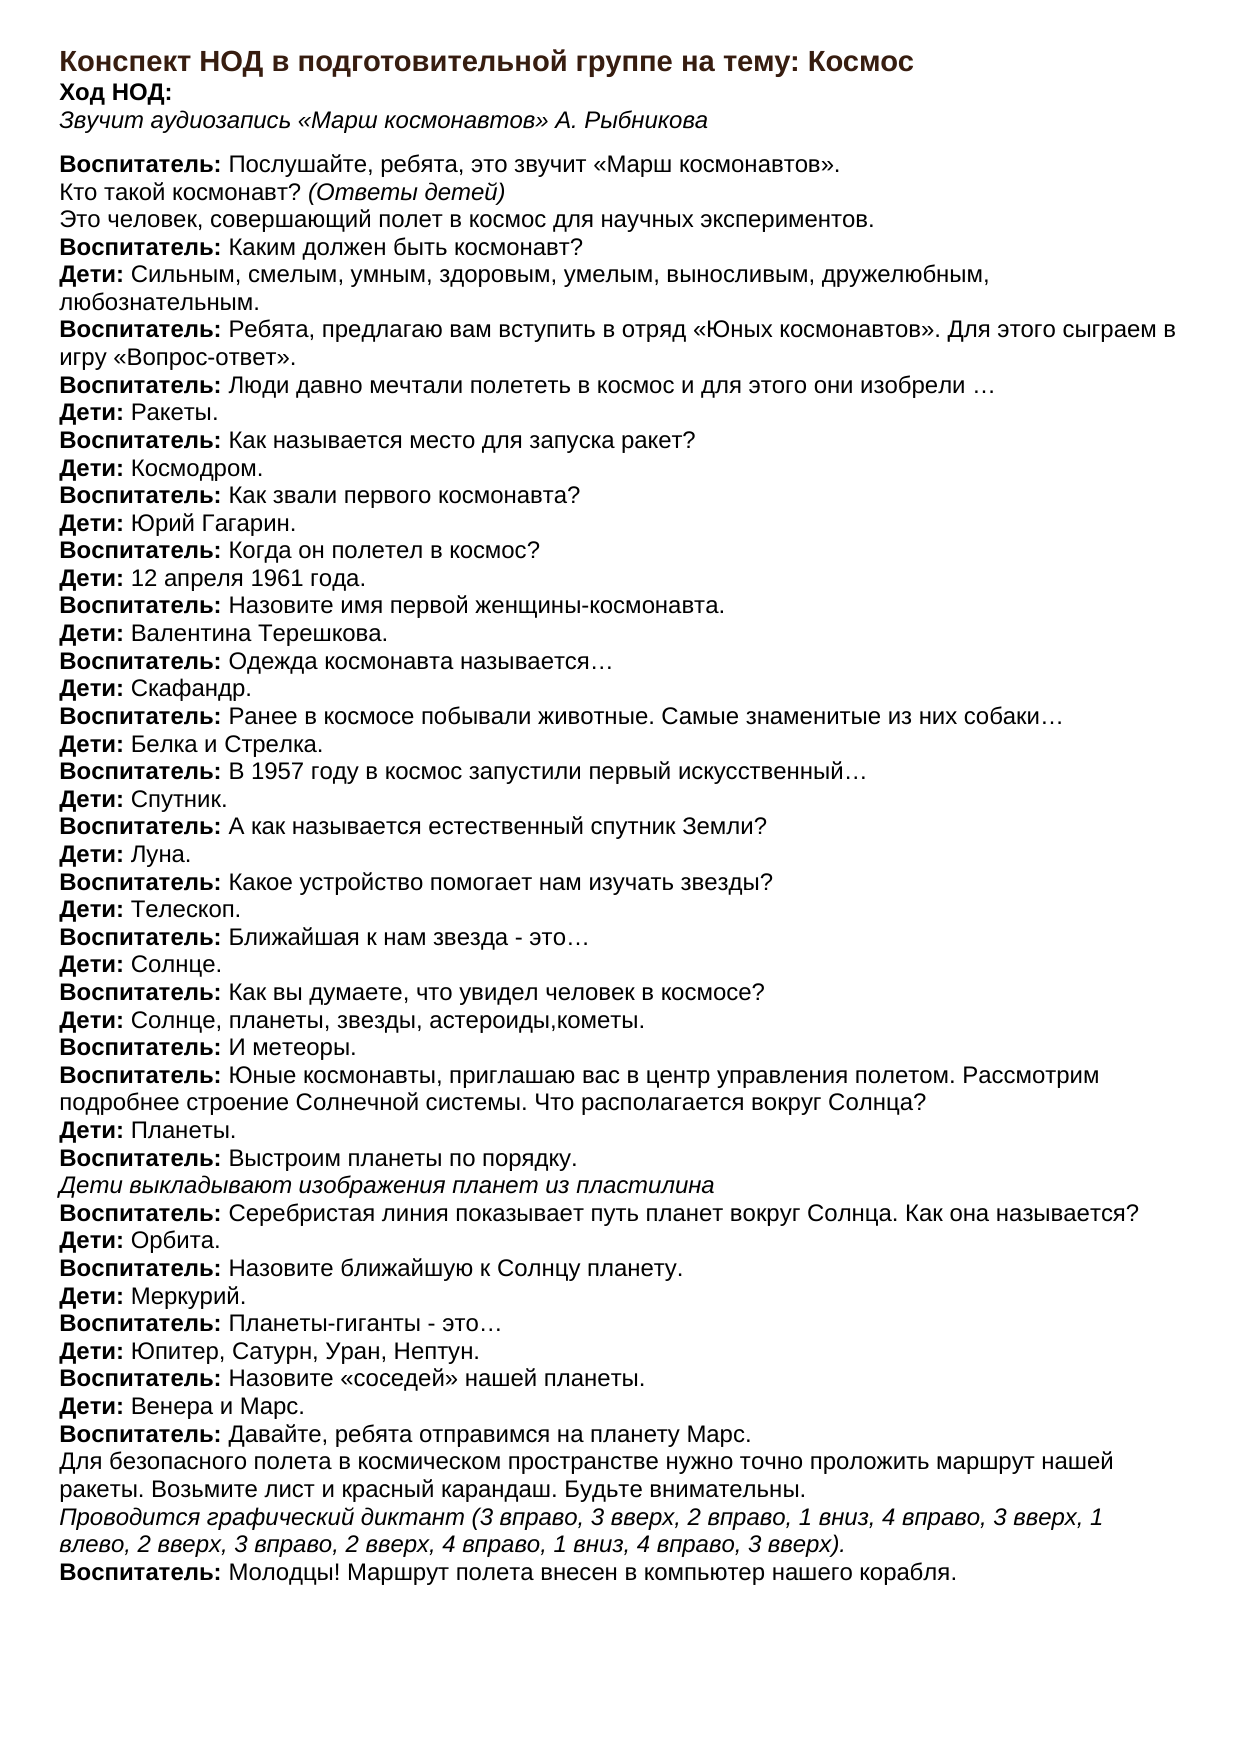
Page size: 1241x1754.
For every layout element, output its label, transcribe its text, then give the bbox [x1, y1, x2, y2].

text Воспитатель: Когда он полетел в космос? Дети: 12 апреля 1961 года. Воспитатель: Назовите имя первой женщины-космонавта. Дети: Валентина Терешкова. [59, 536, 1181, 647]
text Воспитатель: В 1957 году в космос запустили первый искусственный… [59, 757, 1181, 785]
text Конспект НОД в подготовительной группе на тему: Космос Ход НОД: Звучит аудиозапись «Марш космонавтов» А. Рыбникова [59, 44, 1181, 133]
text Воспитатель: Как звали первого космонавта? Дети: Юрий Гагарин. [59, 481, 1181, 536]
text Дети: Спутник. [59, 785, 1181, 812]
text Воспитатель: И метеоры. [59, 1033, 1181, 1061]
text Воспитатель: Как называется место для запуска ракет? Дети: Космодром. [59, 426, 1181, 481]
text Воспитатель: Как вы думаете, что увидел человек в космосе? Дети: Солнце, планеты, звезды, астероиды,кометы. [59, 978, 1181, 1033]
text Воспитатель: Серебристая линия показывает путь планет вокруг Солнца. Как она называется? Дети: Орбита. [59, 1199, 1181, 1254]
text Для безопасного полета в космическом пространстве нужно точно проложить маршрут нашей ракеты. Возьмите лист и красный карандаш. Будьте внимательны. Проводится графический диктант (3 вправо, 3 вверх, 2 вправо, 1 вниз, 4 вправо, 3 вверх, 1 влево, 2 вверх, 3 вправо, 2 вверх, 4 вправо, 1 вниз, 4 вправо, 3 вверх). Воспитатель: Молодцы! Маршрут полета внесен в компьютер нашего корабля. [59, 1447, 1181, 1585]
text Воспитатель: Послушайте, ребята, это звучит «Марш космонавтов». Кто такой космонавт? (Ответы детей) Это человек, совершающий полет в космос для научных экспериментов. Воспитатель: Каким должен быть космонавт? Дети: Сильным, смелым, умным, здоровым, умелым, выносливым, дружелюбным, любознательным. Воспитатель: Ребята, предлагаю вам вступить в отряд «Юных космонавтов». Для этого сыграем в игру «Вопрос-ответ». Воспитатель: Люди давно мечтали полететь в космос и для этого они изобрели … Дети: Ракеты. [59, 150, 1181, 426]
text Воспитатель: Назовите ближайшую к Солнцу планету. Дети: Меркурий. Воспитатель: Планеты-гиганты - это… Дети: Юпитер, Сатурн, Уран, Нептун. [59, 1254, 1181, 1364]
text Воспитатель: А как называется естественный спутник Земли? Дети: Луна. [59, 812, 1181, 867]
text Воспитатель: Ближайшая к нам звезда - это… Дети: Солнце. [59, 923, 1181, 978]
text Воспитатель: Юные космонавты, приглашаю вас в центр управления полетом. Рассмотрим подробнее строение Солнечной системы. Что располагается вокруг Солнца? Дети: Планеты. Воспитатель: Выстроим планеты по порядку. Дети выкладывают изображения планет из пластилина [59, 1061, 1181, 1199]
text Воспитатель: Одежда космонавта называется… Дети: Скафандр. [59, 647, 1181, 702]
text Воспитатель: Какое устройство помогает нам изучать звезды? Дети: Телескоп. [59, 867, 1181, 923]
text Воспитатель: Ранее в космосе побывали животные. Самые знаменитые из них собаки… Дети: Белка и Стрелка. [59, 702, 1181, 757]
text Воспитатель: Назовите «соседей» нашей планеты. Дети: Венера и Марс. Воспитатель: Давайте, ребята отправимся на планету Марс. [59, 1364, 1181, 1447]
